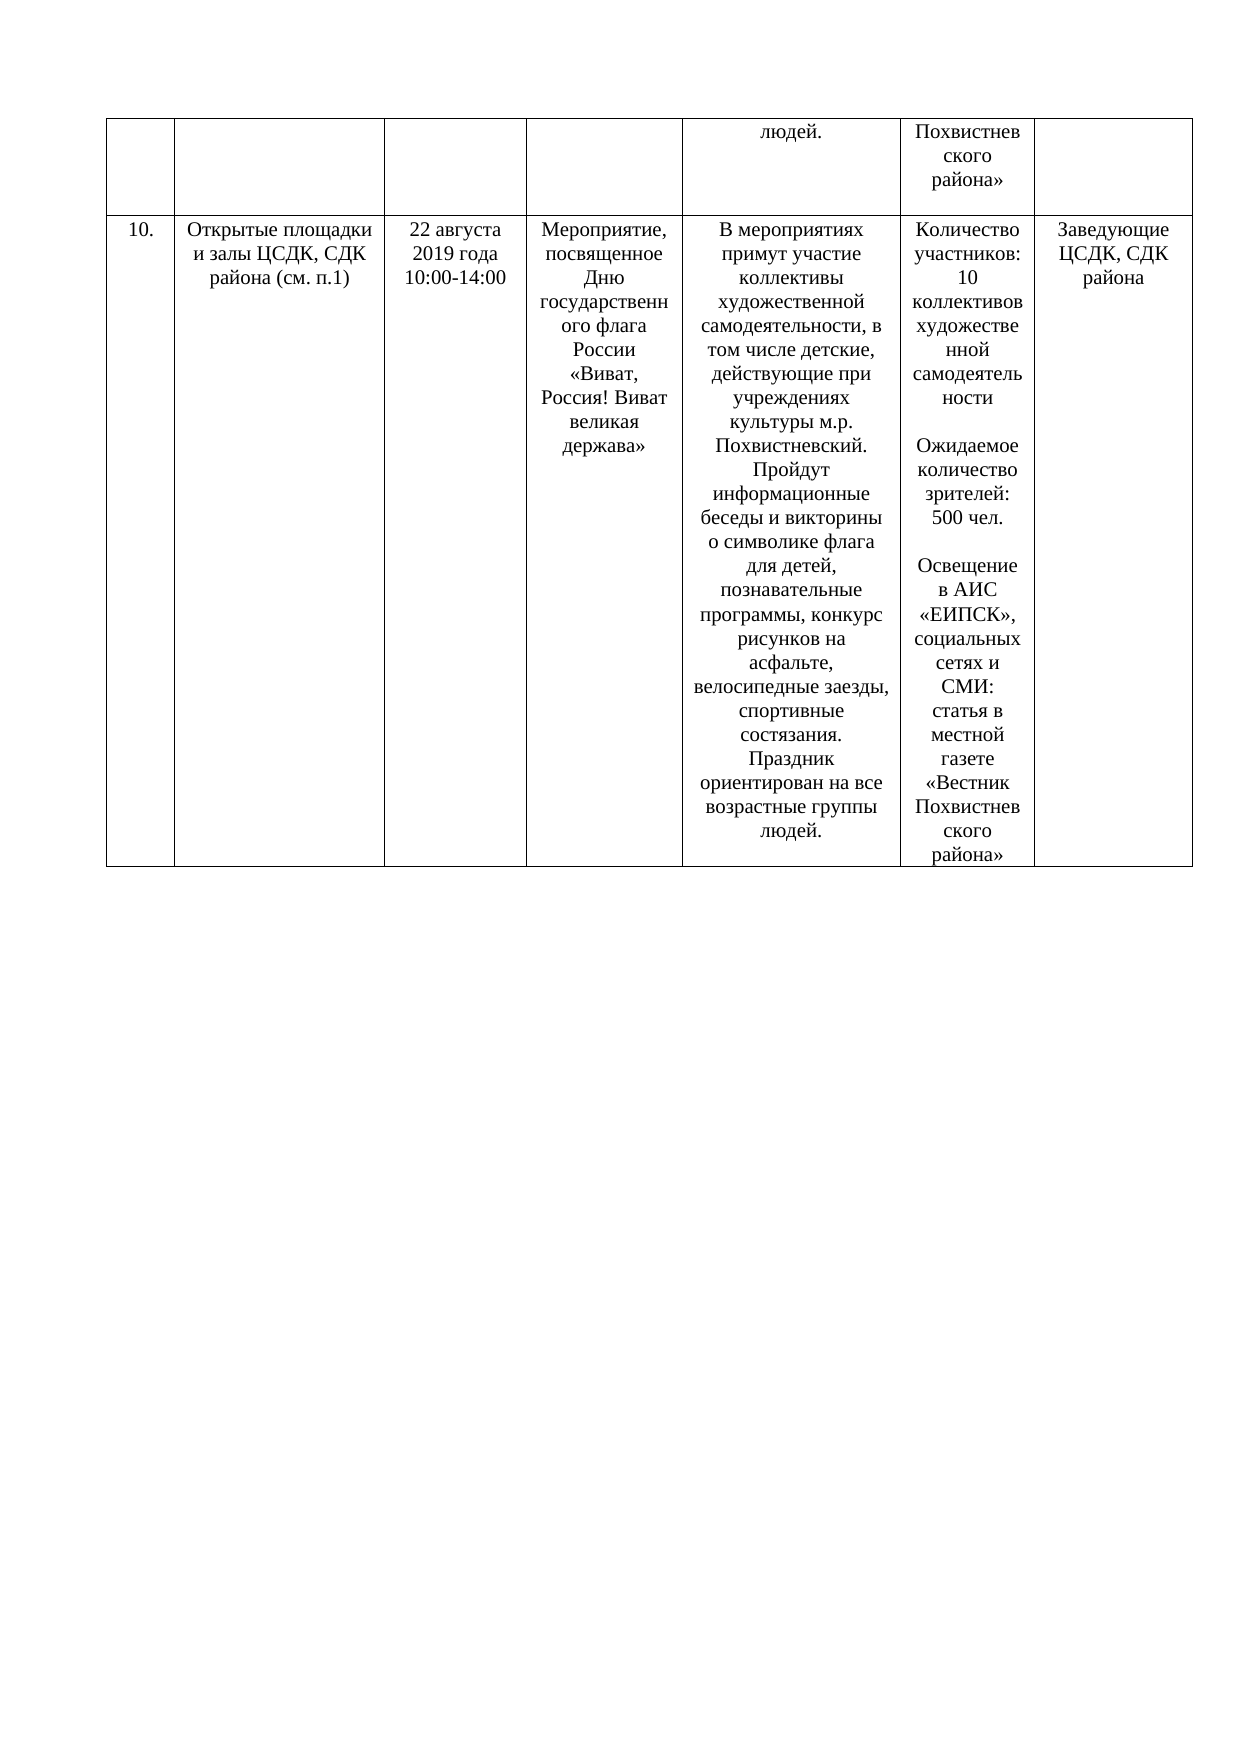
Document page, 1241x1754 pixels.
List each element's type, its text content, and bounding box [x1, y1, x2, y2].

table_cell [901, 119, 1034, 215]
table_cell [1035, 119, 1192, 215]
table_cell Открытые площадки и залы ЦСДК, СДК района (см. п.1) [175, 216, 384, 866]
table_cell В мероприятиях примут участие коллективы художественной самодеятельности, в том числе детские, действующие при учреждениях культуры м.р. Похвистневский. Пройдут информационные беседы и викторины о символике флага для детей, познавательные программы, конкурс рисунков на асфальте, велосипедные заезды, спортивные состязания. Праздник ориентирован на все возрастные группы людей. [683, 216, 900, 866]
table_cell 9. [107, 119, 174, 215]
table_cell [683, 119, 900, 215]
table_cell 22 августа 2019 года 10:00-14:00 [385, 216, 526, 866]
table_cell Количество участников: 10 коллективов художественной самодеятельности Ожидаемое количество зрителей: 500 чел. Освещение в АИС «ЕИПСК», социальных сетях и СМИ: статья в местной газете «Вестник Похвистневского района» [901, 216, 1034, 866]
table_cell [527, 119, 682, 215]
table_cell Мероприятие, посвященное Дню государственного флага России «Виват, Россия! Виват великая держава» [527, 216, 682, 866]
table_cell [385, 119, 526, 215]
table_cell 10. [107, 216, 174, 866]
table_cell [175, 119, 384, 215]
table_cell Заведующие ЦСДК, СДК района [1035, 216, 1192, 866]
